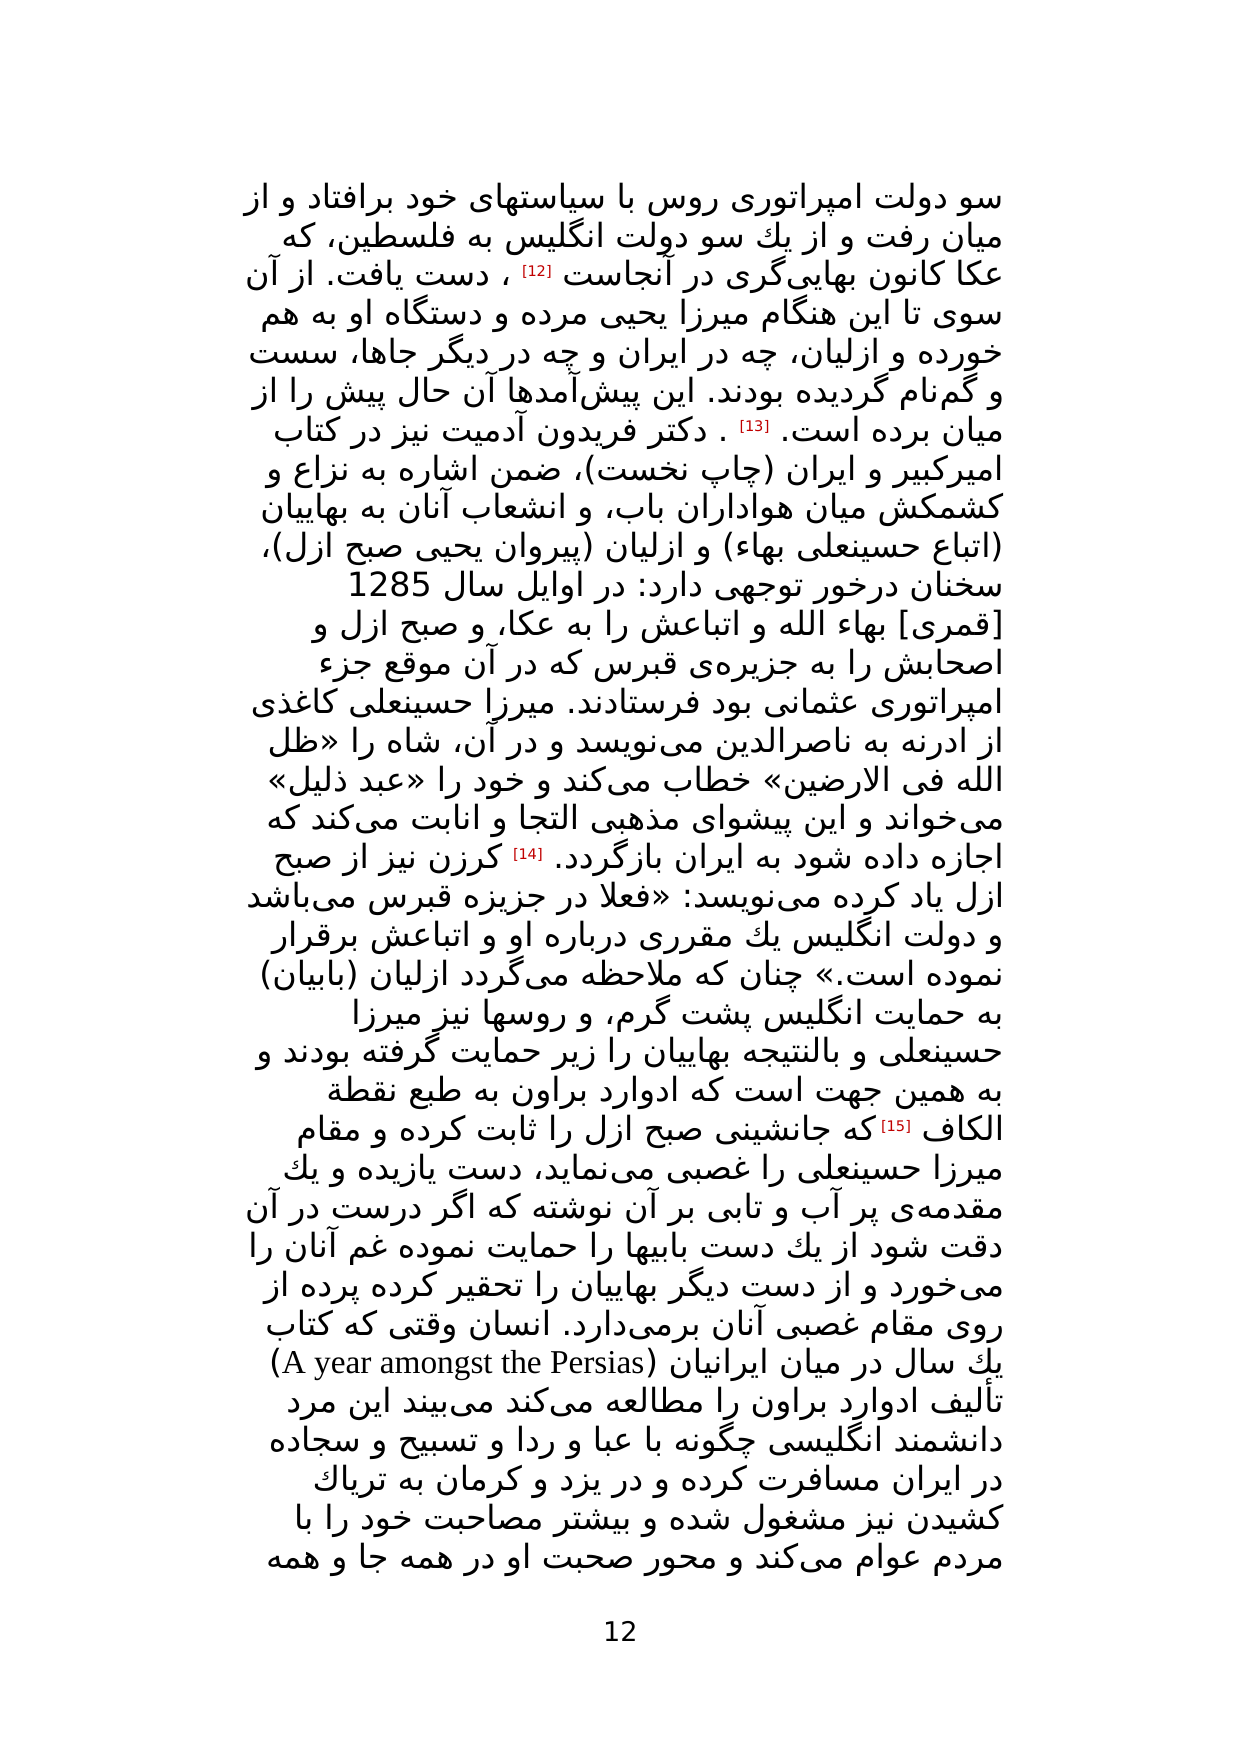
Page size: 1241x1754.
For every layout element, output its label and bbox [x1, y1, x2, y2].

text [236, 177, 1004, 1576]
